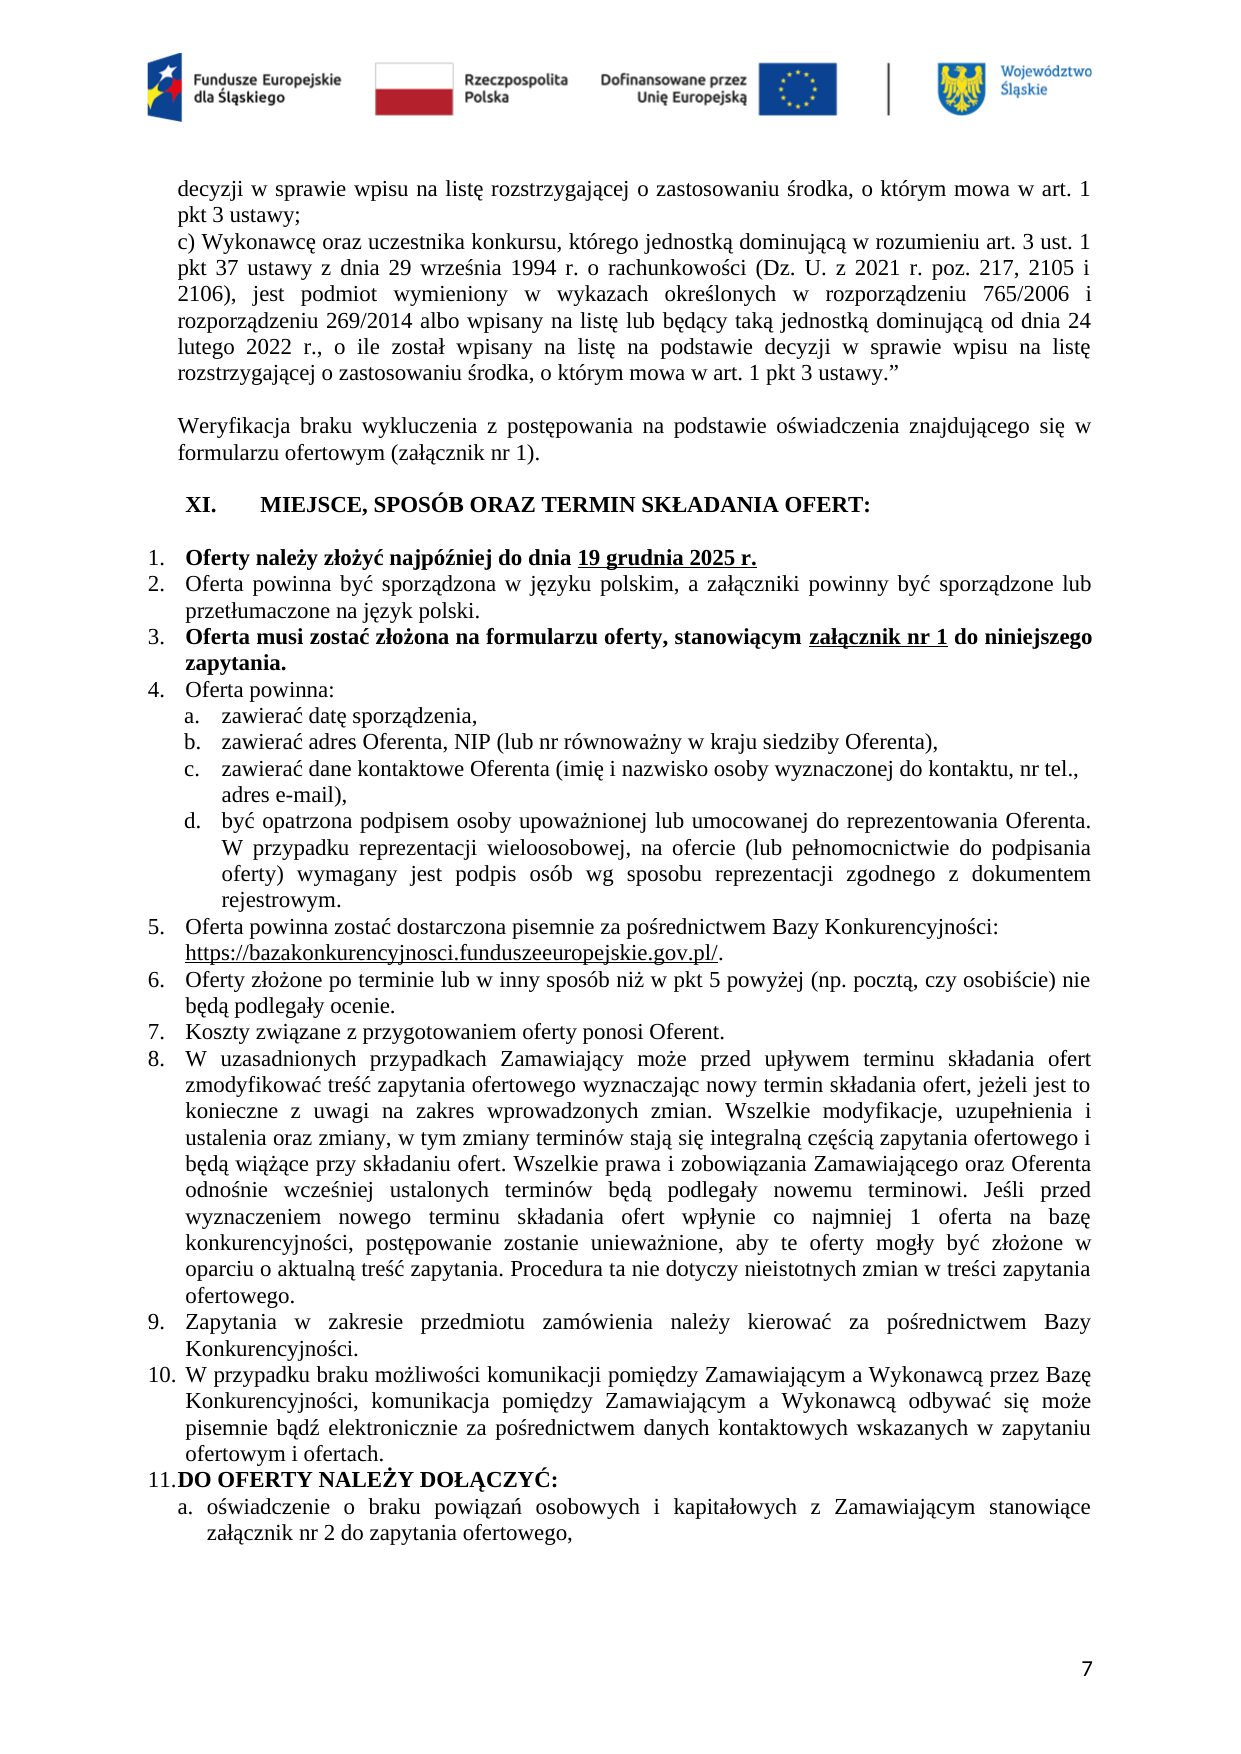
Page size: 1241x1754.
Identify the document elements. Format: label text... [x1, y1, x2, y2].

picture [147, 53, 1092, 122]
list Oferta powinna być sporządzona w języku polskim, a załączniki powinny być sporządzone lub przetłumaczone na język polski. [148, 570, 1093, 623]
list Oferty złożone po terminie lub w inny sposób niż w pkt 5 powyżej (np. pocztą, czy osobiście) nie będą podlegały ocenie. [148, 966, 1093, 1018]
list Oferta musi zostać złożona na formularzu oferty, stanowiącym załącznik nr 1 do niniejszego zapytania. [148, 623, 1093, 676]
list W przypadku braku możliwości komunikacji pomiędzy Zamawiającym a Wykonawcą przez Bazę Konkurencyjności, komunikacja pomiędzy Zamawiającym a Wykonawcą odbywać się może pisemnie bądź elektronicznie za pośrednictwem danych kontaktowych wskazanych w zapytaniu ofertowym i ofertach. [148, 1361, 1093, 1466]
list Oferta powinna zostać dostarczona pisemnie za pośrednictwem Bazy Konkurencyjności: https://bazakonkurencyjnosci.funduszeeuropejskie.gov.pl/. [148, 913, 1093, 966]
text Weryfikacja braku wykluczenia z postępowania na podstawie oświadczenia znajdującego się w formularzu ofertowym (załącznik nr 1). [177, 412, 1093, 465]
list zawierać adres Oferenta, NIP (lub nr równoważny w kraju siedziby Oferenta), [184, 728, 1093, 755]
text c) Wykonawcę oraz uczestnika konkursu, którego jednostką dominującą w rozumieniu art. 3 ust. 1 pkt 37 ustawy z dnia 29 września 1994 r. o rachunkowości (Dz. U. z 2021 r. poz. 217, 2105 i 2106), jest podmiot wymieniony w wykazach określonych w rozporządzeniu 765/2006 i rozporządzeniu 269/2014 albo wpisany na listę lub będący taką jednostką dominującą od dnia 24 lutego 2022 r., o ile został wpisany na listę na podstawie decyzji w sprawie wpisu na listę rozstrzygającej o zastosowaniu środka, o którym mowa w art. 1 pkt 3 ustawy.” [177, 228, 1093, 386]
list Oferta powinna: [148, 676, 1093, 702]
list DO OFERTY NALEŻY DOŁĄCZYĆ: [148, 1466, 1093, 1493]
list oświadczenie o braku powiązań osobowych i kapitałowych z Zamawiającym stanowiące załącznik nr 2 do zapytania ofertowego, [177, 1493, 1093, 1545]
list Koszty związane z przygotowaniem oferty ponosi Oferent. [148, 1018, 1093, 1045]
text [177, 175, 1093, 228]
list być opatrzona podpisem osoby upoważnionej lub umocowanej do reprezentowania Oferenta. W przypadku reprezentacji wieloosobowej, na ofercie (lub pełnomocnictwie do podpisania oferty) wymagany jest podpis osób wg sposobu reprezentacji zgodnego z dokumentem rejestrowym. [184, 807, 1093, 913]
list Zapytania w zakresie przedmiotu zamówienia należy kierować za pośrednictwem Bazy Konkurencyjności. [148, 1308, 1093, 1361]
list zawierać dane kontaktowe Oferenta (imię i nazwisko osoby wyznaczonej do kontaktu, nr tel., adres e-mail), [184, 755, 1093, 807]
list MIEJSCE, SPOSÓB ORAZ TERMIN SKŁADANIA OFERT: [185, 491, 1093, 518]
list W uzasadnionych przypadkach Zamawiający może przed upływem terminu składania ofert zmodyfikować treść zapytania ofertowego wyznaczając nowy termin składania ofert, jeżeli jest to konieczne z uwagi na zakres wprowadzonych zmian. Wszelkie modyfikacje, uzupełnienia i ustalenia oraz zmiany, w tym zmiany terminów stają się integralną częścią zapytania ofertowego i będą wiążące przy składaniu ofert. Wszelkie prawa i zobowiązania Zamawiającego oraz Oferenta odnośnie wcześniej ustalonych terminów będą podlegały nowemu terminowi. Jeśli przed wyznaczeniem nowego terminu składania ofert wpłynie co najmniej 1 oferta na bazę konkurencyjności, postępowanie zostanie unieważnione, aby te oferty mogły być złożone w oparciu o aktualną treść zapytania. Procedura ta nie dotyczy nieistotnych zmian w treści zapytania ofertowego. [148, 1045, 1093, 1308]
list zawierać datę sporządzenia, [184, 702, 1093, 728]
list Oferty należy złożyć najpóźniej do dnia 19 grudnia 2025 r. [148, 544, 1093, 570]
